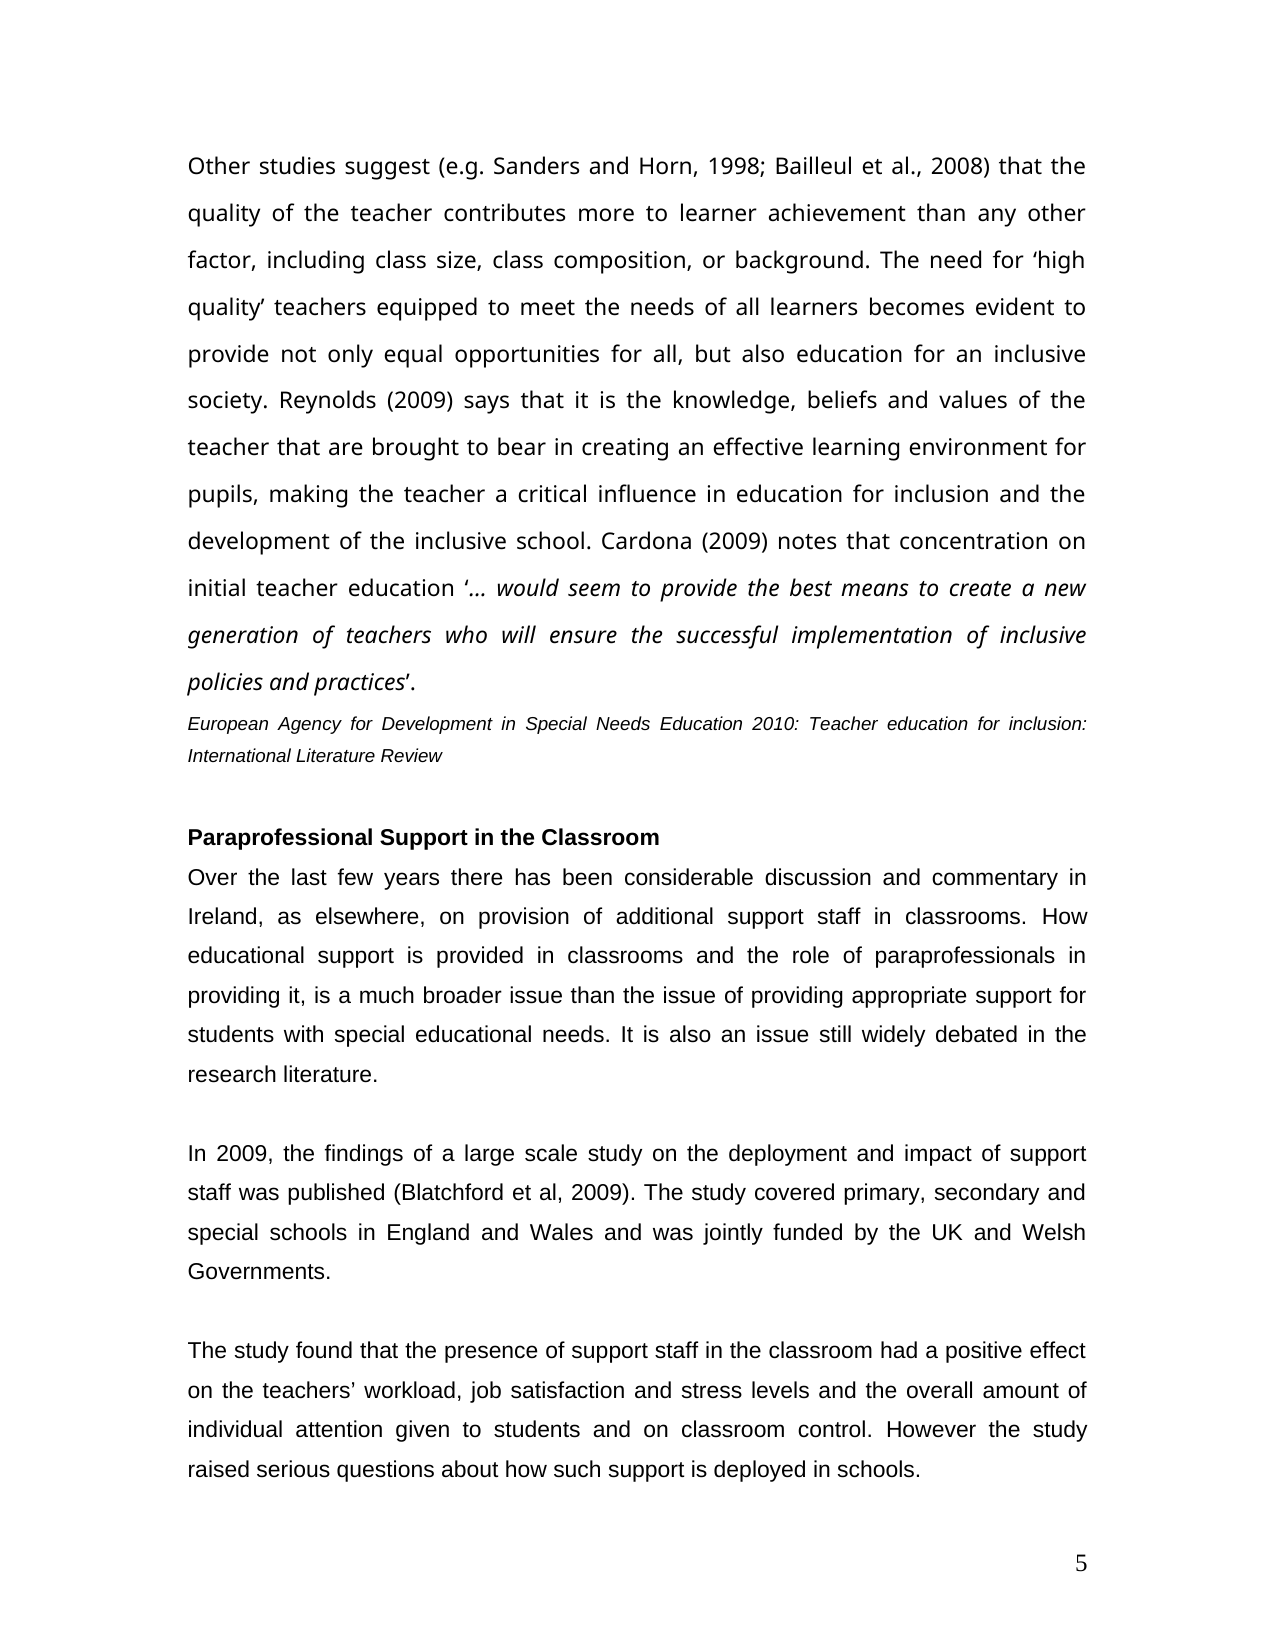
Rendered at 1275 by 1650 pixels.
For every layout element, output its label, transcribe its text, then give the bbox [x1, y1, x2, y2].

text Over the last few years there has been considerable discussion and commentary in , as elsewhere, on provision of additional support staff in classrooms. How educational support is provided in classrooms and the role of paraprofessionals in providing it, is a much broader issue than the issue of providing appropriate support for students with special educational needs. It is also an issue still widely debated in the research literature. [187, 863, 1087, 1087]
text The study found that the presence of support staff in the classroom had a positive effect on the teachers’ workload, job satisfaction and stress levels and the overall amount of individual attention given to students and on classroom control. However the study raised serious questions about how such support is deployed in schools. [187, 1337, 1087, 1482]
text Other studies suggest (e.g. Sanders and Horn, 1998; Bailleul et al., 2008) that the quality of the teacher contributes more to learner achievement than any other factor, including class size, class composition, or background. The need for ‘high quality’ teachers equipped to meet the needs of all learners becomes evident to provide not only equal opportunities for all, but also education for an inclusive society. Reynolds (2009) says that it is the knowledge, beliefs and values of the teacher that are brought to bear in creating an effective learning environment for pupils, making the teacher a critical influence in education for inclusion and the development of the inclusive school. Cardona (2009) notes that concentration on initial teacher education ‘… would seem to provide the best means to create a new generation of teachers who will ensure the successful implementation of inclusive policies and practices’. [187, 150, 1087, 697]
text European Agency for Development in Special Needs Education 2010: Teacher education for inclusion: International Literature Review [187, 712, 1087, 766]
text In 2009, the findings of a large scale study on the deployment and impact of support staff was published (Blatchford et al, 2009). The study covered primary, secondary and special schools in and and was jointly funded by the and Welsh Governments. [187, 1140, 1087, 1284]
text Paraprofessional Support in the Classroom [187, 824, 1087, 850]
